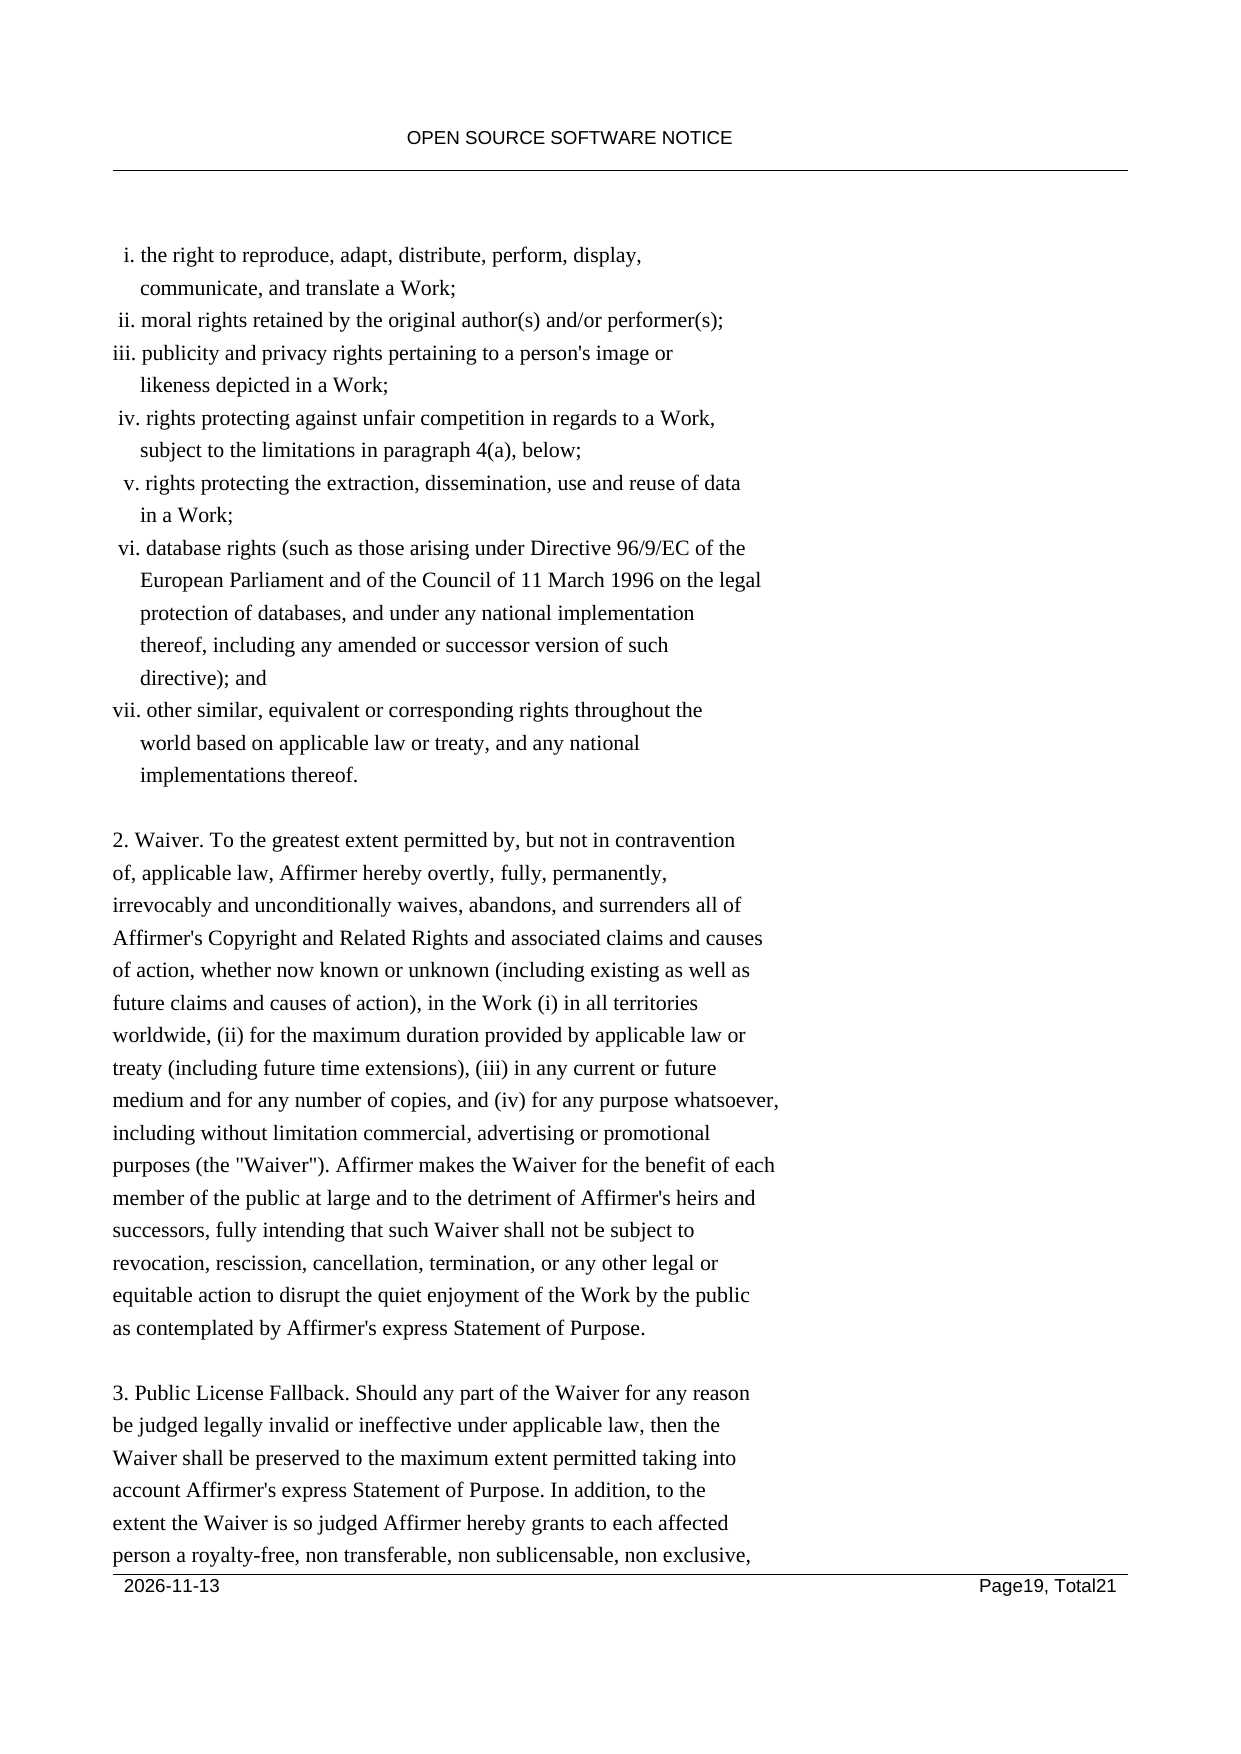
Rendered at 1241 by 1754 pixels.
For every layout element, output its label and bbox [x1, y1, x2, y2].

text [112, 206, 1128, 1571]
